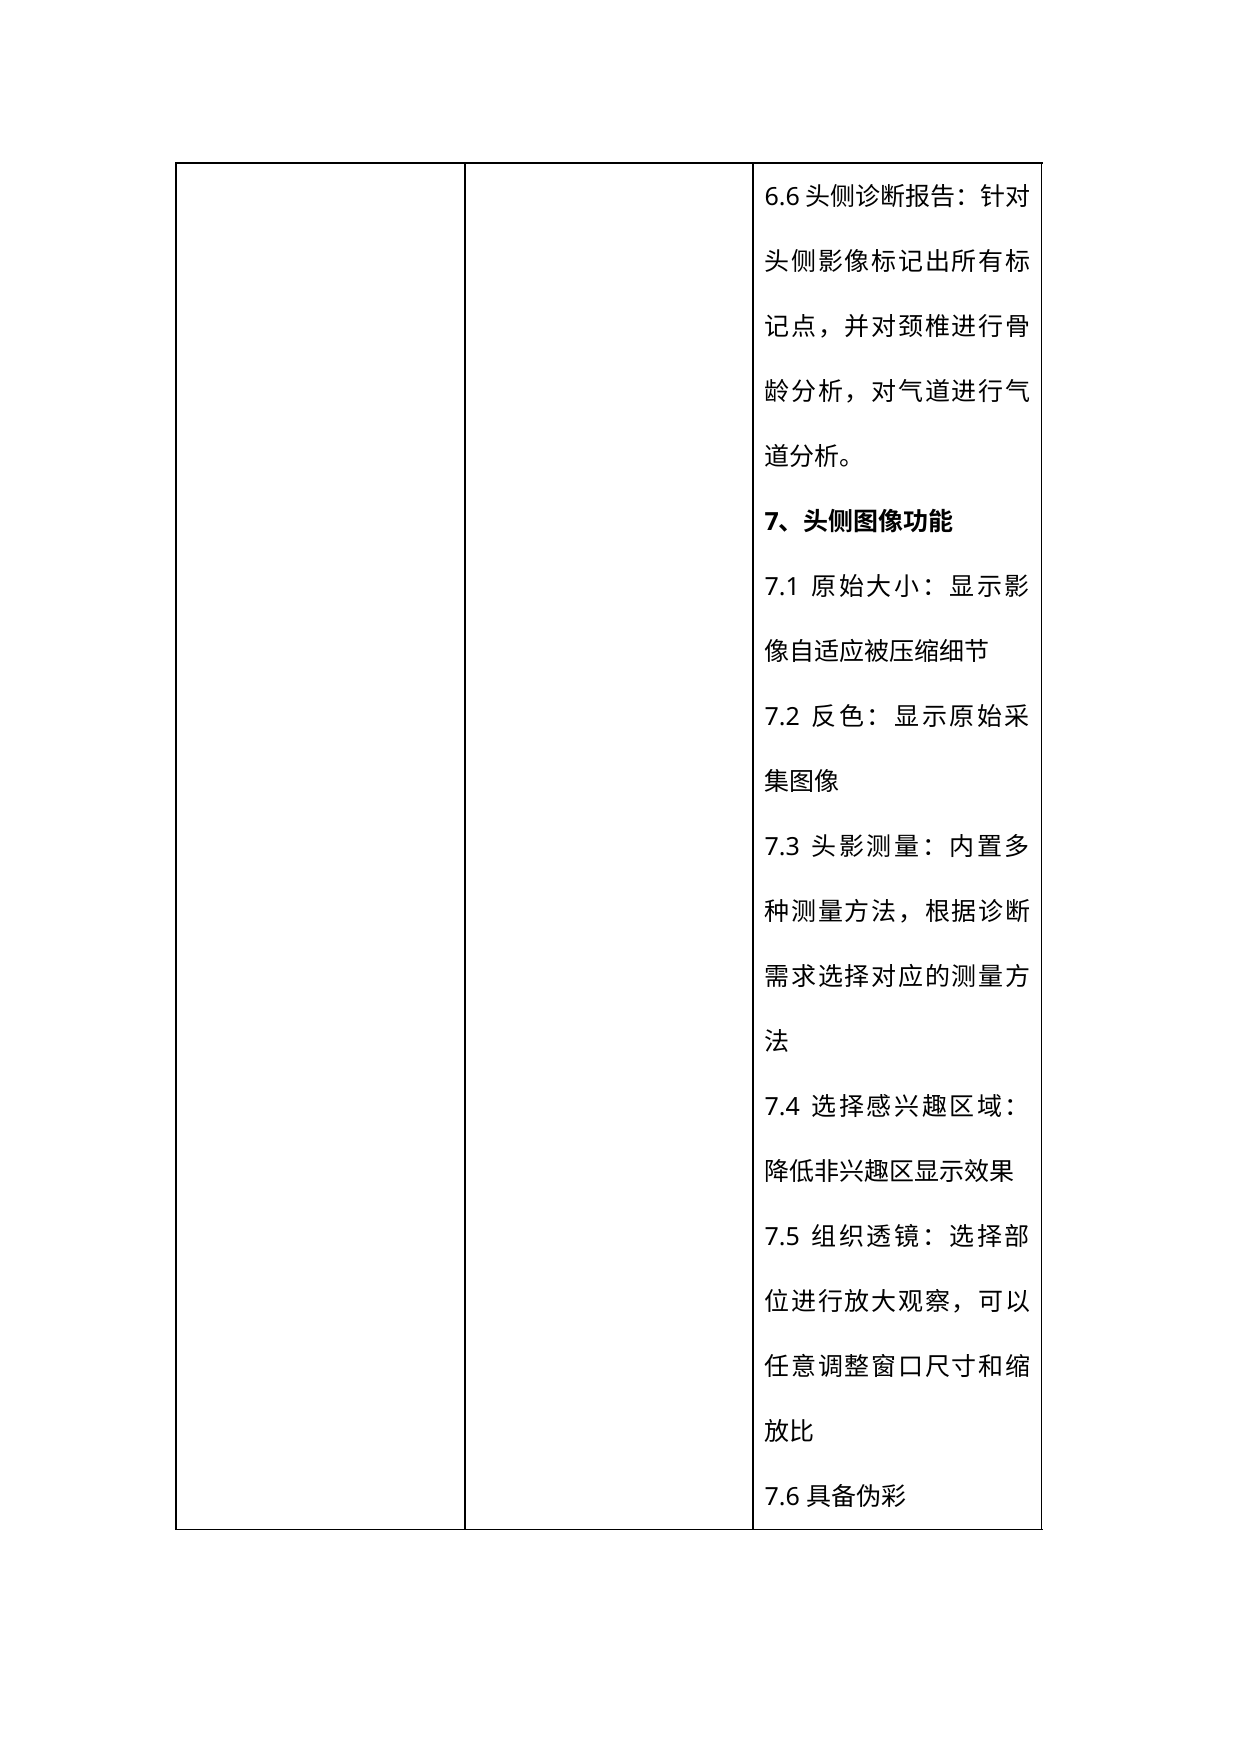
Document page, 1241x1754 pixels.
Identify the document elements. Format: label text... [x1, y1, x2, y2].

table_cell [754, 164, 1041, 1528]
table_cell [177, 164, 464, 1528]
table_cell 1 [466, 164, 752, 1528]
